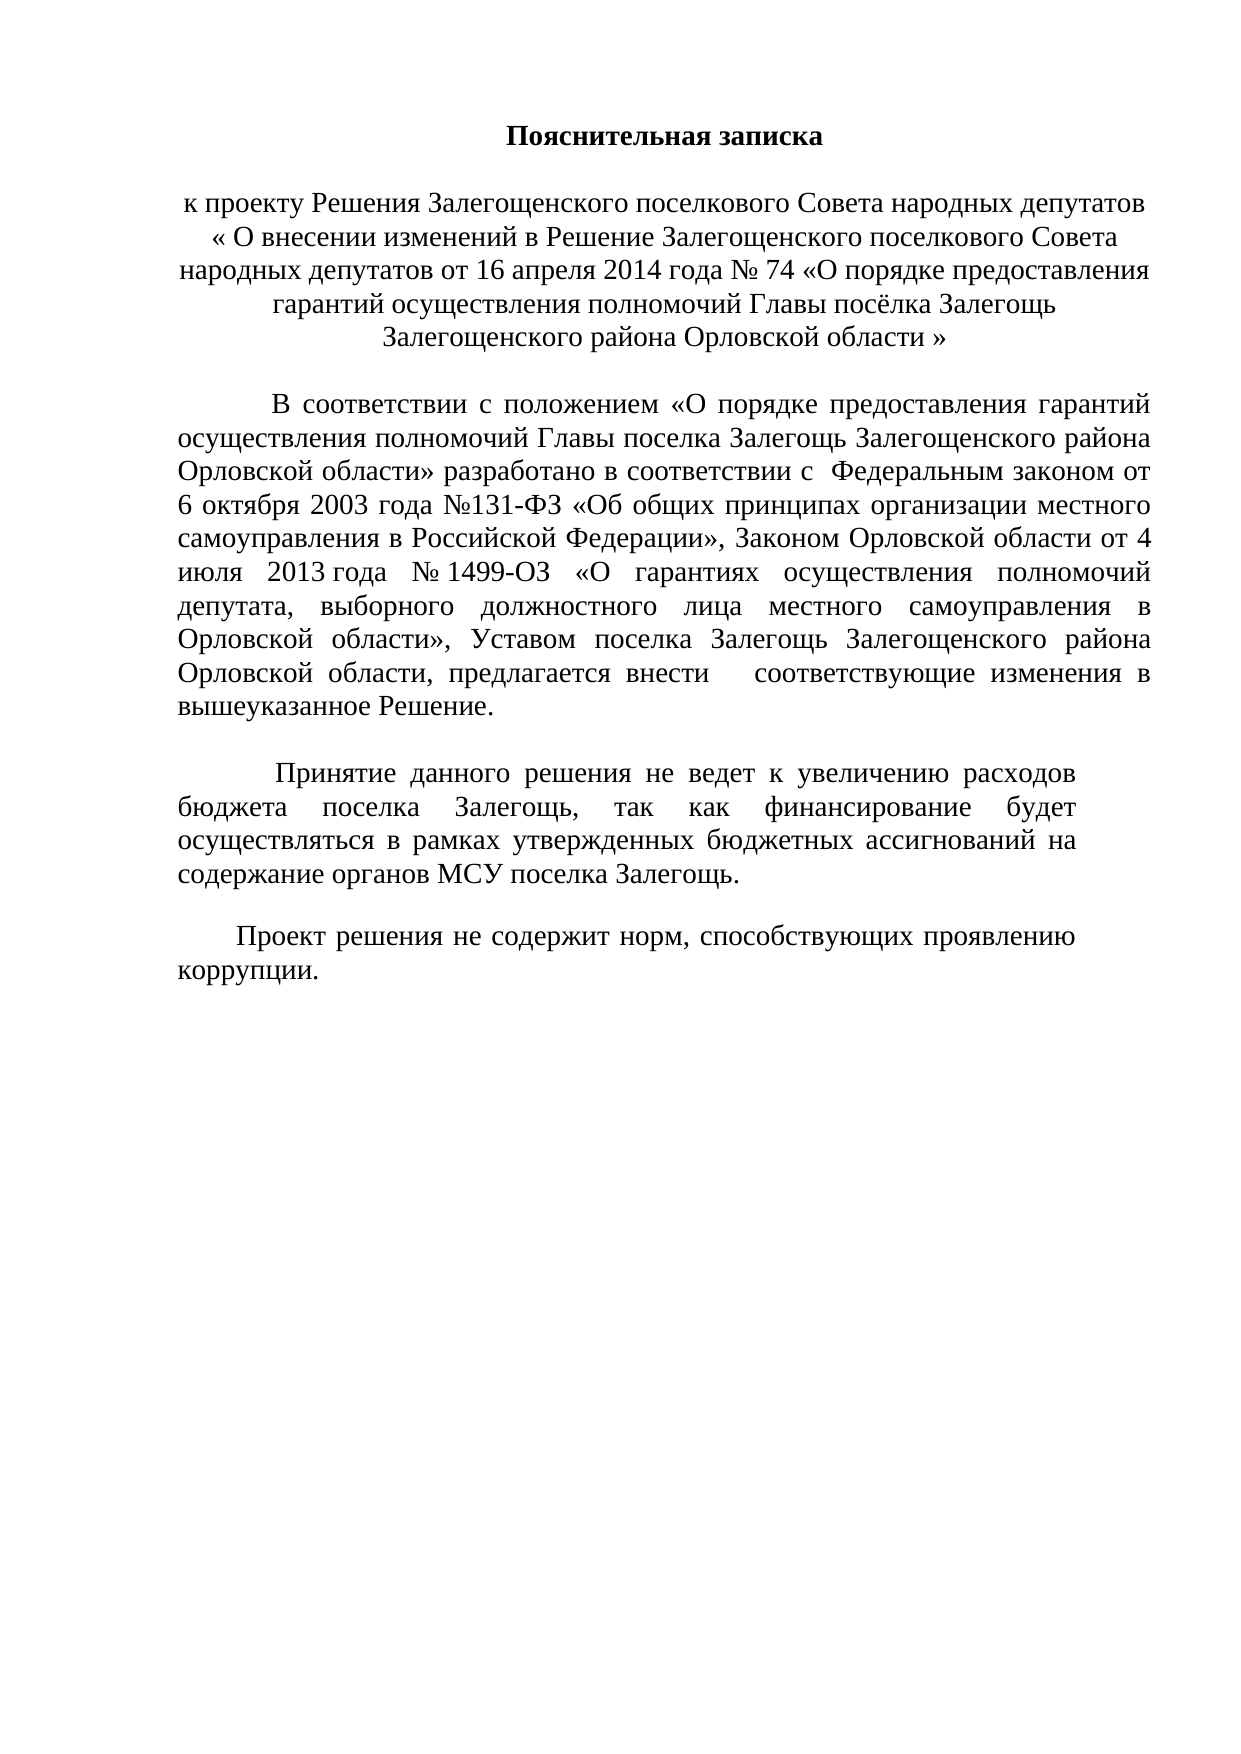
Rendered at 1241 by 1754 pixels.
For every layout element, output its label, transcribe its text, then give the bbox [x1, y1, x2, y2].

text « О внесении изменений в Решение Залегощенского поселкового Совета народных депутатов от 16 апреля 2014 года № 74 «О порядке предоставления гарантий осуществления полномочий Главы посёлка Залегощь Залегощенского района Орловской области » [177, 219, 1152, 353]
text Принятие данного решения не ведет к увеличению расходов бюджета поселка Залегощь, так как финансирование будет осуществляться в рамках утвержденных бюджетных ассигнований на содержание органов МСУ поселка Залегощь. [177, 755, 1077, 889]
text к проекту Решения Залегощенского поселкового Совета народных депутатов [177, 185, 1152, 219]
text Проект решения не содержит норм, способствующих проявлению коррупции. [177, 918, 1077, 985]
text Пояснительная записка [177, 118, 1152, 152]
text В соответствии с положением «О порядке предоставления гарантий осуществления полномочий Главы поселка Залегощь Залегощенского района Орловской области» разработано в соответствии с Федеральным законом от 6 октября 2003 года №131-ФЗ «Об общих принципах организации местного самоуправления в Российской Федерации», Законом Орловской области от 4 июля 2013 года № 1499-ОЗ «О гарантиях осуществления полномочий депутата, выборного должностного лица местного самоуправления в Орловской области», Уставом поселка Залегощь Залегощенского района Орловской области, предлагается внести соответствующие изменения в вышеуказанное Решение. [177, 386, 1152, 722]
